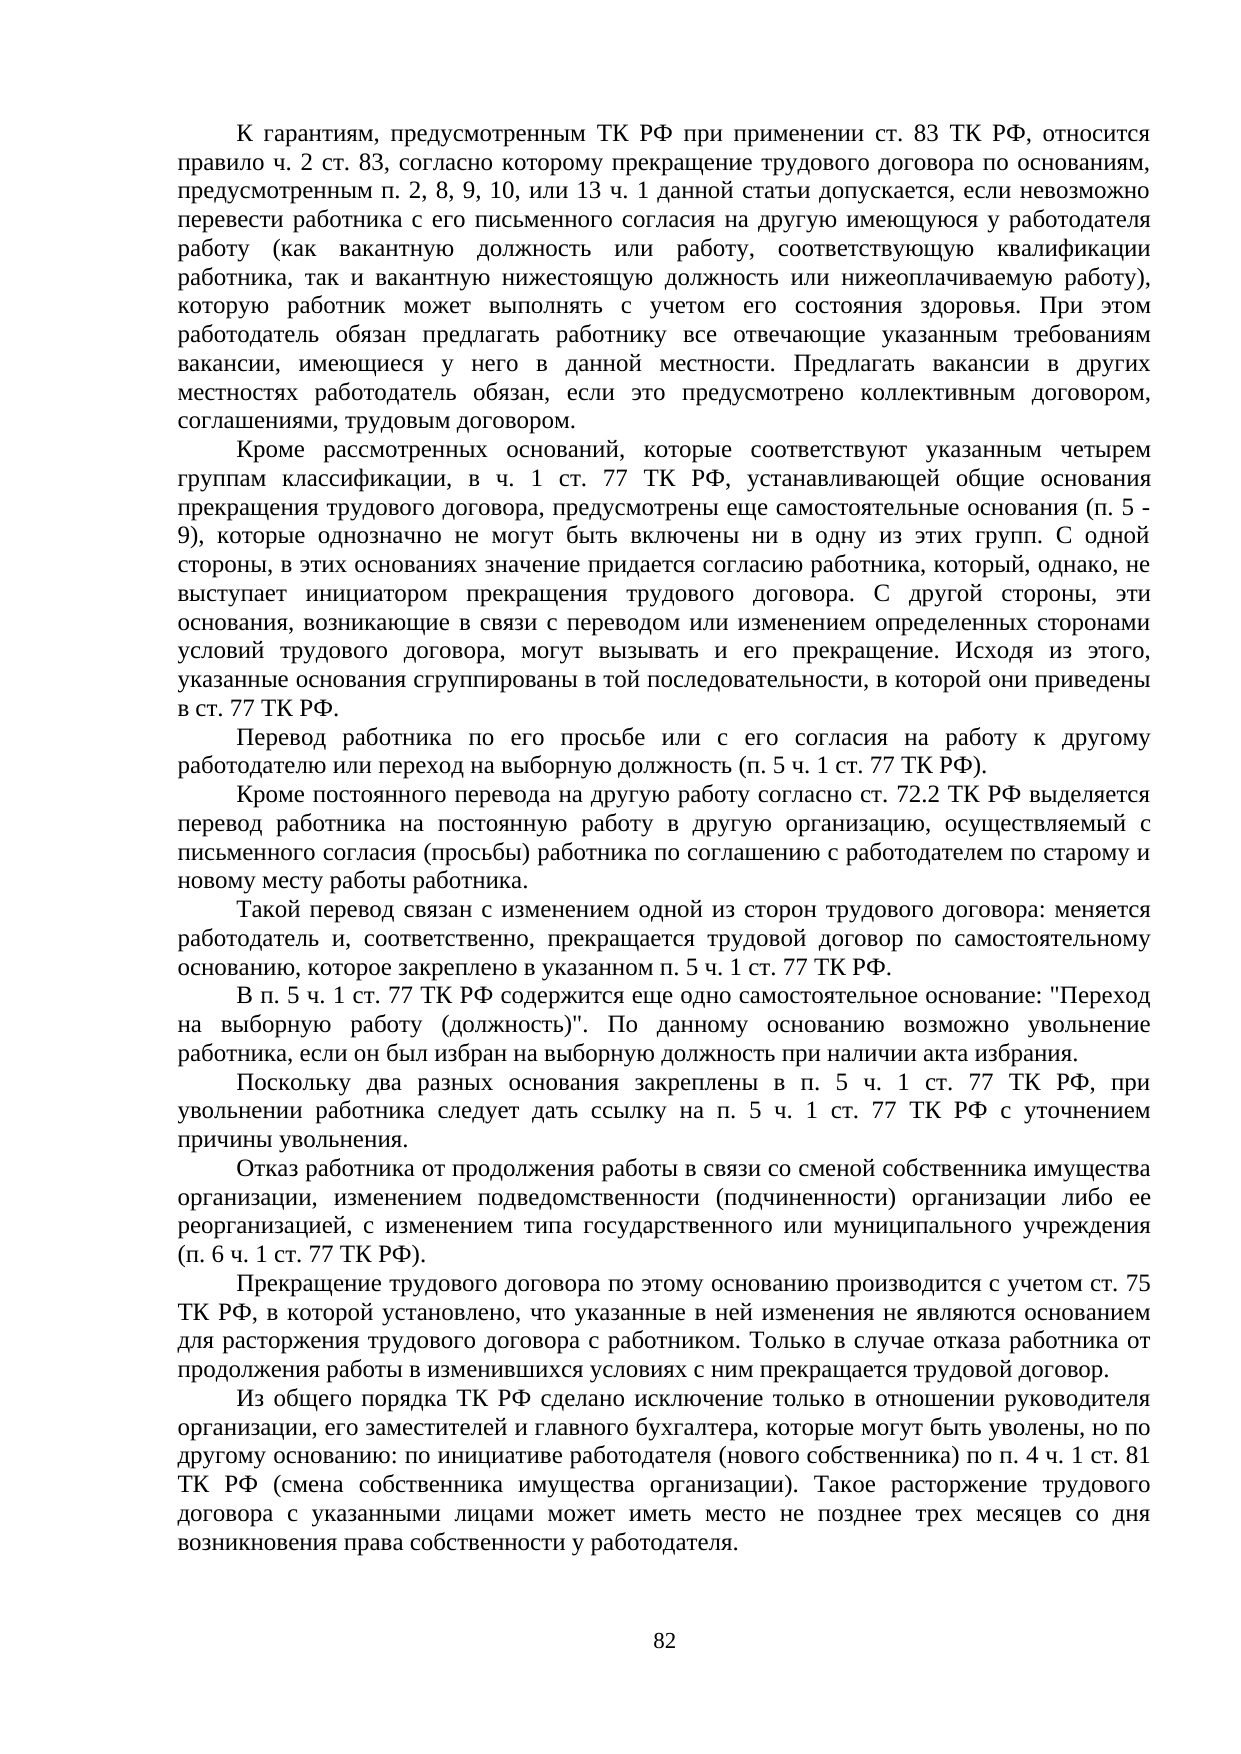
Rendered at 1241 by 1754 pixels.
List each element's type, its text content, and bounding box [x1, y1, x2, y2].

text Кроме рассмотренных оснований, которые соответствуют указанным четырем группам классификации, в ч. 1 ст. 77 ТК РФ, устанавливающей общие основания прекращения трудового договора, предусмотрены еще самостоятельные основания (п. 5 - 9), которые однозначно не могут быть включены ни в одну из этих групп. С одной стороны, в этих основаниях значение придается согласию работника, который, однако, не выступает инициатором прекращения трудового договора. С другой стороны, эти основания, возникающие в связи с переводом или изменением определенных сторонами условий трудового договора, могут вызывать и его прекращение. Исходя из этого, указанные основания сгруппированы в той последовательности, в которой они приведены в ст. 77 ТК РФ. [177, 434, 1152, 722]
text Отказ работника от продолжения работы в связи со сменой собственника имущества организации, изменением подведомственности (подчиненности) организации либо ее реорганизацией, с изменением типа государственного или муниципального учреждения (п. 6 ч. 1 ст. 77 ТК РФ). [177, 1153, 1152, 1268]
text Поскольку два разных основания закреплены в п. 5 ч. 1 ст. 77 ТК РФ, при увольнении работника следует дать ссылку на п. 5 ч. 1 ст. 77 ТК РФ с уточнением причины увольнения. [177, 1067, 1152, 1153]
text Прекращение трудового договора по этому основанию производится с учетом ст. 75 ТК РФ, в которой установлено, что указанные в ней изменения не являются основанием для расторжения трудового договора с работником. Только в случае отказа работника от продолжения работы в изменившихся условиях с ним прекращается трудовой договор. [177, 1268, 1152, 1383]
text Кроме постоянного перевода на другую работу согласно ст. 72.2 ТК РФ выделяется перевод работника на постоянную работу в другую организацию, осуществляемый с письменного согласия (просьбы) работника по соглашению с работодателем по старому и новому месту работы работника. [177, 779, 1152, 894]
text В п. 5 ч. 1 ст. 77 ТК РФ содержится еще одно самостоятельное основание: "Переход на выборную работу (должность)". По данному основанию возможно увольнение работника, если он был избран на выборную должность при наличии акта избрания. [177, 981, 1152, 1067]
text Перевод работника по его просьбе или с его согласия на работу к другому работодателю или переход на выборную должность (п. 5 ч. 1 ст. 77 ТК РФ). [177, 722, 1152, 779]
text Такой перевод связан с изменением одной из сторон трудового договора: меняется работодатель и, соответственно, прекращается трудовой договор по самостоятельному основанию, которое закреплено в указанном п. 5 ч. 1 ст. 77 ТК РФ. [177, 894, 1152, 981]
text Из общего порядка ТК РФ сделано исключение только в отношении руководителя организации, его заместителей и главного бухгалтера, которые могут быть уволены, но по другому основанию: по инициативе работодателя (нового собственника) по п. 4 ч. 1 ст. 81 ТК РФ (смена собственника имущества организации). Такое расторжение трудового договора с указанными лицами может иметь место не позднее трех месяцев со дня возникновения права собственности у работодателя. [177, 1383, 1152, 1556]
text К гарантиям, предусмотренным ТК РФ при применении ст. 83 ТК РФ, относится правило ч. 2 ст. 83, согласно которому прекращение трудового договора по основаниям, предусмотренным п. 2, 8, 9, 10, или 13 ч. 1 данной статьи допускается, если невозможно перевести работника с его письменного согласия на другую имеющуюся у работодателя работу (как вакантную должность или работу, соответствующую квалификации работника, так и вакантную нижестоящую должность или нижеоплачиваемую работу), которую работник может выполнять с учетом его состояния здоровья. При этом работодатель обязан предлагать работнику все отвечающие указанным требованиям вакансии, имеющиеся у него в данной местности. Предлагать вакансии в других местностях работодатель обязан, если это предусмотрено коллективным договором, соглашениями, трудовым договором. [177, 118, 1152, 434]
